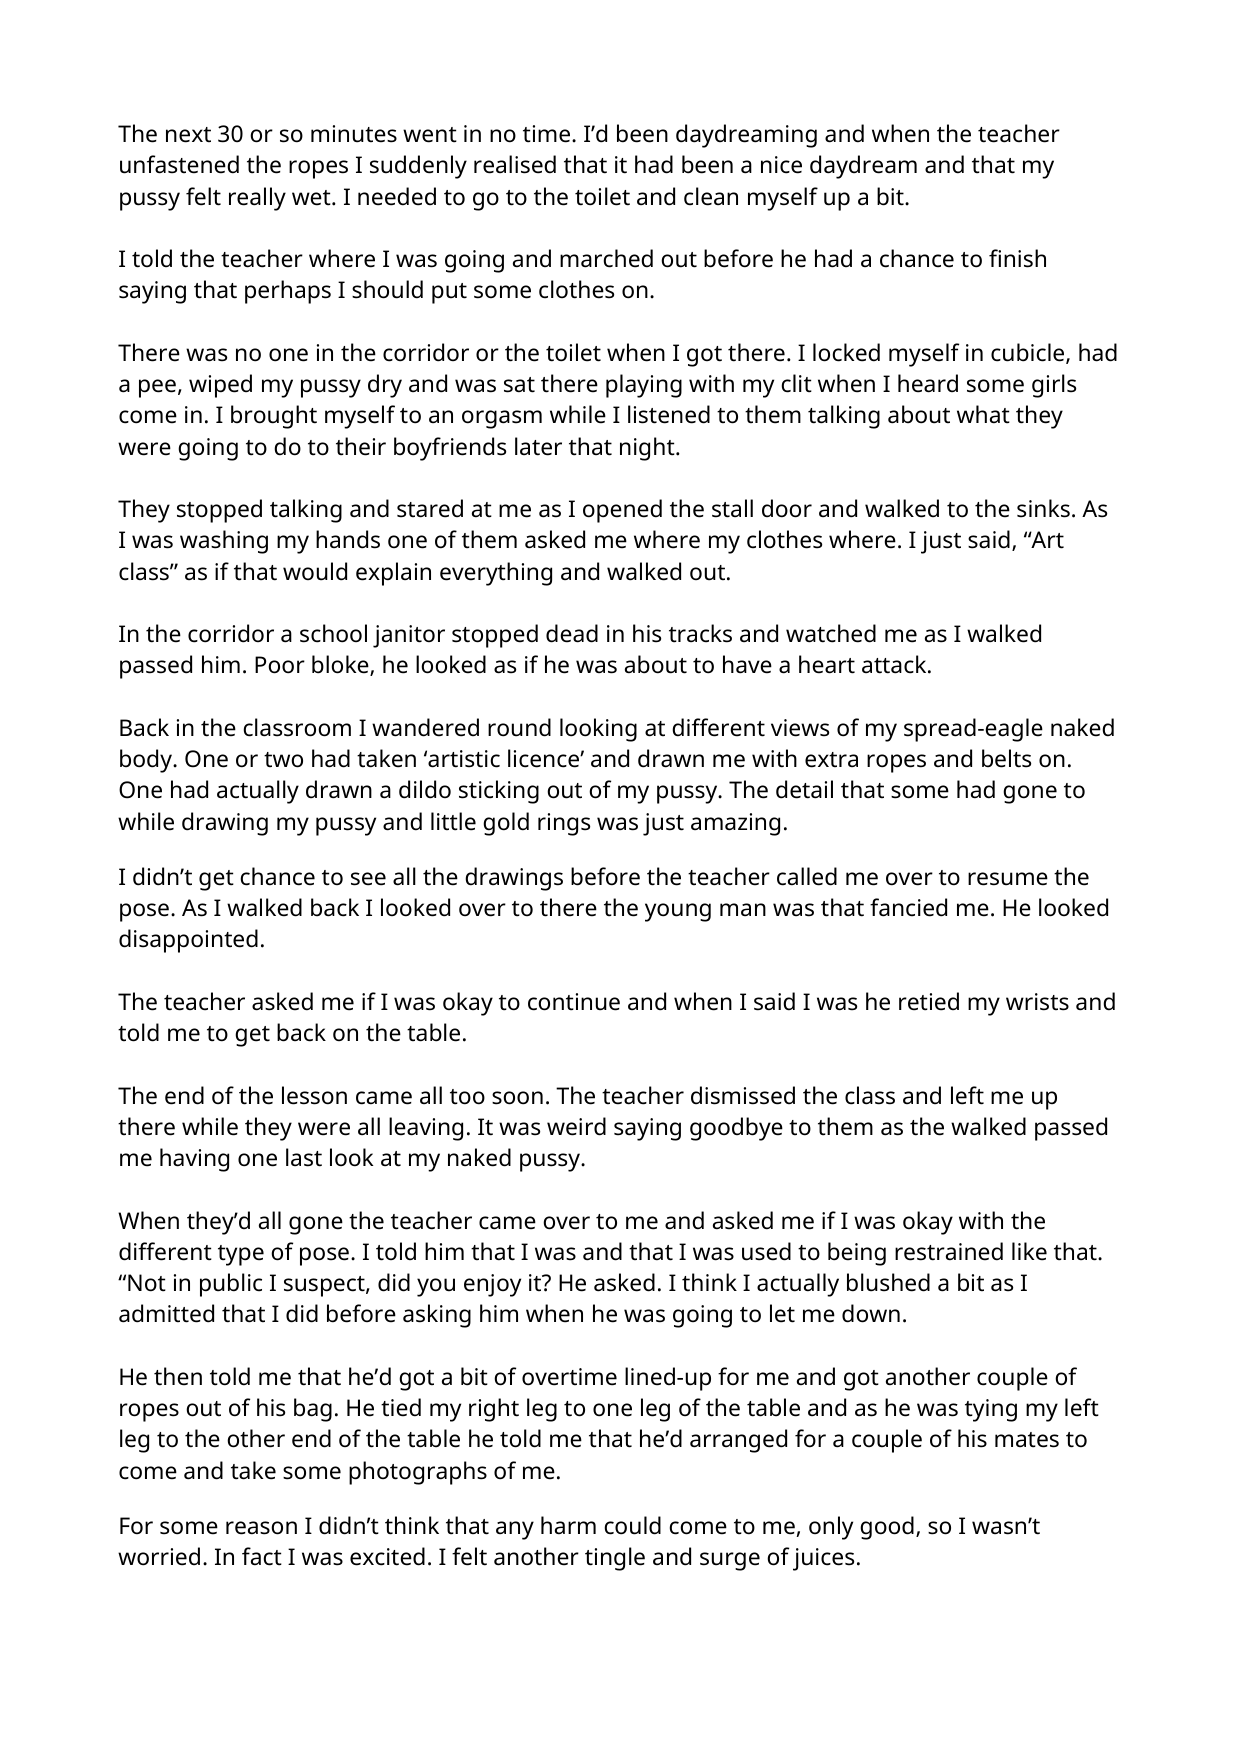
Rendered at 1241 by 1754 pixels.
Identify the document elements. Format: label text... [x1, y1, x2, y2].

text There was no one in the corridor or the toilet when I got there. I locked myself in cubicle, had a pee, wiped my pussy dry and was sat there playing with my clit when I heard some girls come in. I brought myself to an orgasm while I listened to them talking about what they were going to do to their boyfriends later that night. [118, 337, 1122, 462]
text For some reason I didn’t think that any harm could come to me, only good, so I wasn’t worried. In fact I was excited. I felt another tingle and surge of juices. [118, 1510, 1122, 1572]
text They stopped talking and stared at me as I opened the stall door and walked to the sinks. As I was washing my hands one of them asked me where my clothes where. I just said, “Art class” as if that would explain everything and walked out. [118, 493, 1122, 587]
text I didn’t get chance to see all the drawings before the teacher called me over to resume the pose. As I walked back I looked over to there the young man was that fancied me. He looked disappointed. [118, 861, 1122, 955]
text In the corridor a school janitor stopped dead in his tracks and watched me as I walked passed him. Poor bloke, he looked as if he was about to have a heart attack. [118, 618, 1122, 681]
text When they’d all gone the teacher came over to me and asked me if I was okay with the different type of pose. I told him that I was and that I was used to being restrained like that. “Not in public I suspect, did you enjoy it? He asked. I think I actually blushed a bit as I admitted that I did before asking him when he was going to let me down. [118, 1205, 1122, 1330]
text Back in the classroom I wandered round looking at different views of my spread-eagle naked body. One or two had taken ‘artistic licence’ and drawn me with extra ropes and belts on. One had actually drawn a dildo sticking out of my pussy. The detail that some had gone to while drawing my pussy and little gold rings was just amazing. [118, 712, 1122, 837]
text The next 30 or so minutes went in no time. I’d been daydreaming and when the teacher unfastened the ropes I suddenly realised that it had been a nice daydream and that my pussy felt really wet. I needed to go to the toilet and clean myself up a bit. [118, 118, 1122, 212]
text I told the teacher where I was going and marched out before he had a chance to finish saying that perhaps I should put some clothes on. [118, 243, 1122, 306]
text The teacher asked me if I was okay to continue and when I said I was he retied my wrists and told me to get back on the table. [118, 986, 1122, 1048]
text He then told me that he’d got a bit of overtime lined-up for me and got another couple of ropes out of his bag. He tied my right leg to one leg of the table and as he was tying my left leg to the other end of the table he told me that he’d arranged for a couple of his mates to come and take some photographs of me. [118, 1361, 1122, 1486]
text The end of the lesson came all too soon. The teacher dismissed the class and left me up there while they were all leaving. It was weird saying goodbye to them as the walked passed me having one last look at my naked pussy. [118, 1080, 1122, 1173]
